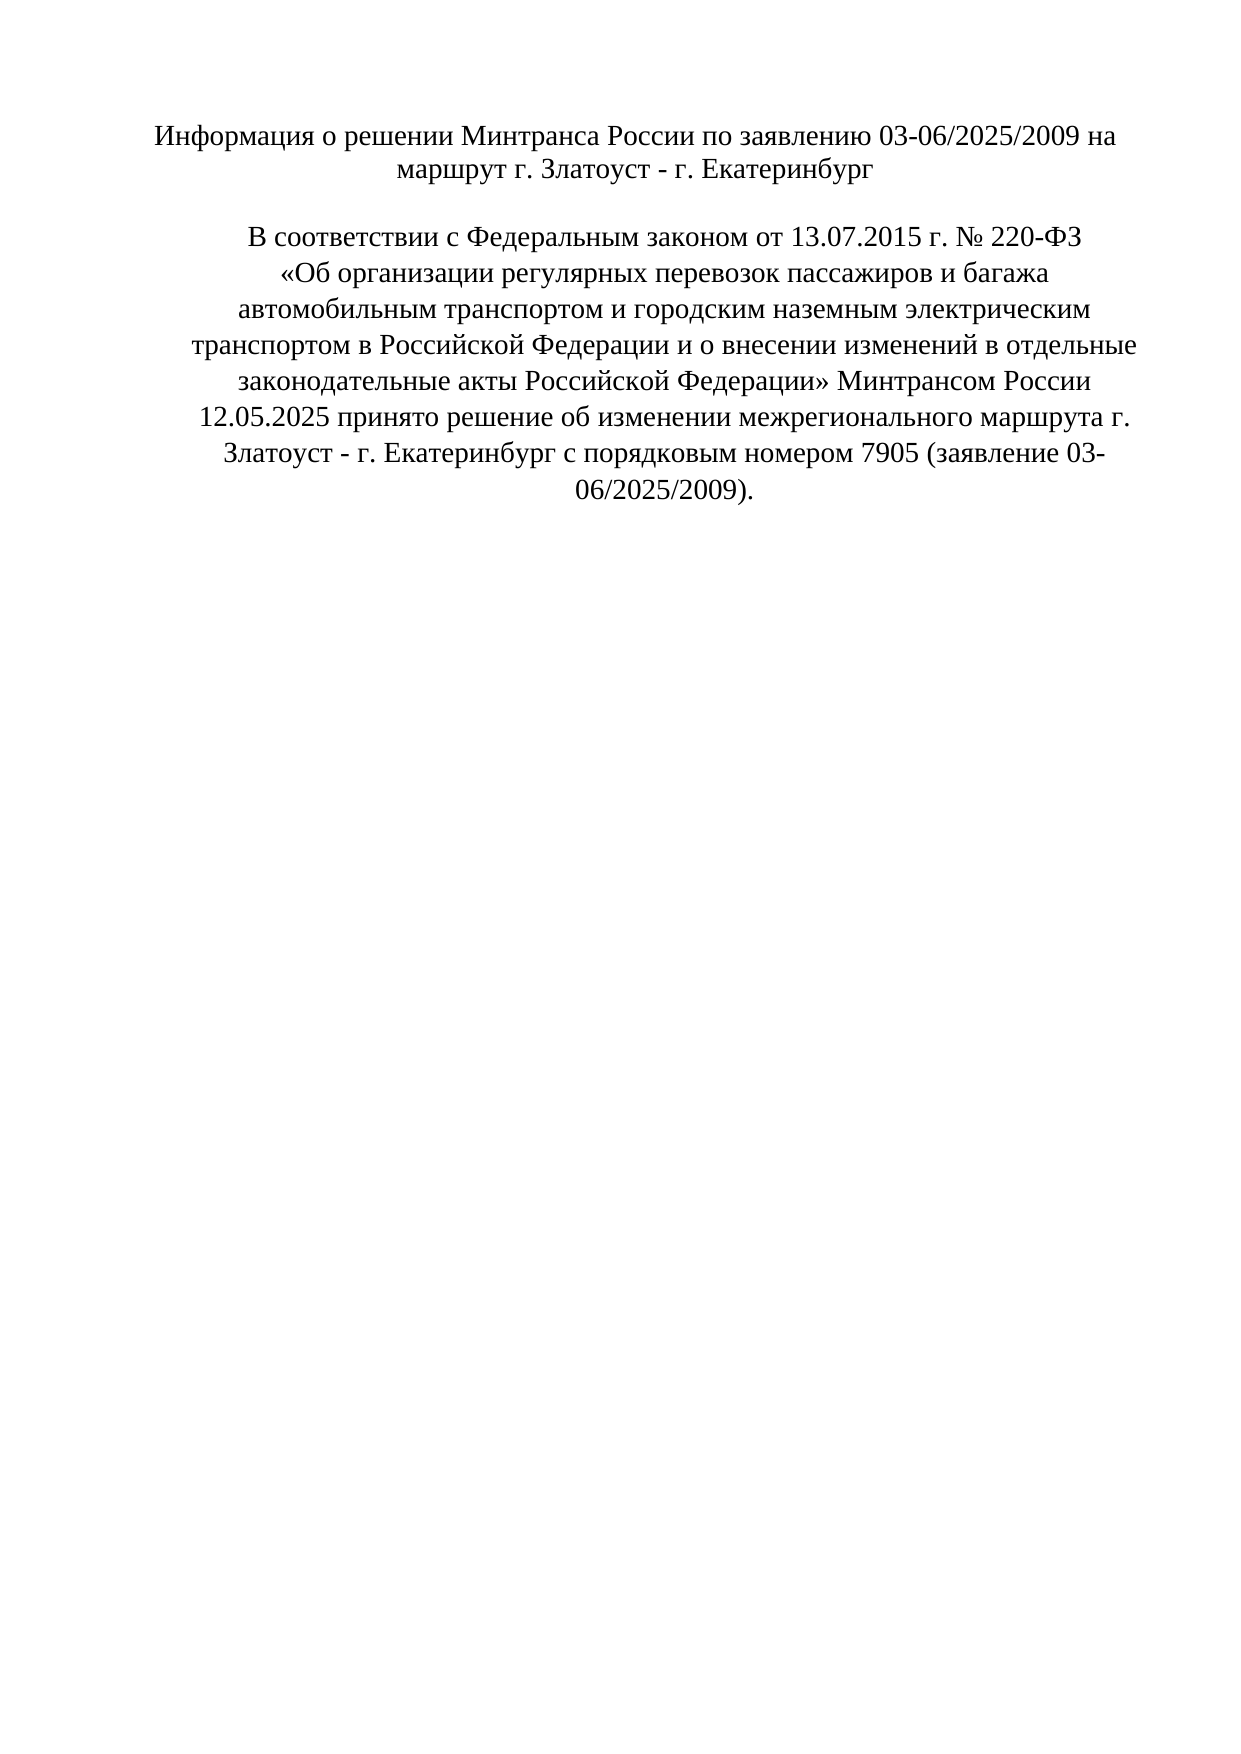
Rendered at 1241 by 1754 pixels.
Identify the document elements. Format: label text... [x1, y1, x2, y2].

text В соответствии с Федеральным законом от 13.07.2015 г. № 220-ФЗ «Об организации регулярных перевозок пассажиров и багажа автомобильным транспортом и городским наземным электрическим транспортом в Российской Федерации и о внесении изменений в отдельные законодательные акты Российской Федерации» Минтрансом России 12.05.2025 принято решение об изменении межрегионального маршрута г. Златоуст - г. Екатеринбург с порядковым номером 7905 (заявление 03-06/2025/2009). [177, 219, 1152, 505]
text Информация о решении Минтранса России по заявлению 03-06/2025/2009 на маршрут г. Златоуст - г. Екатеринбург [118, 118, 1152, 185]
